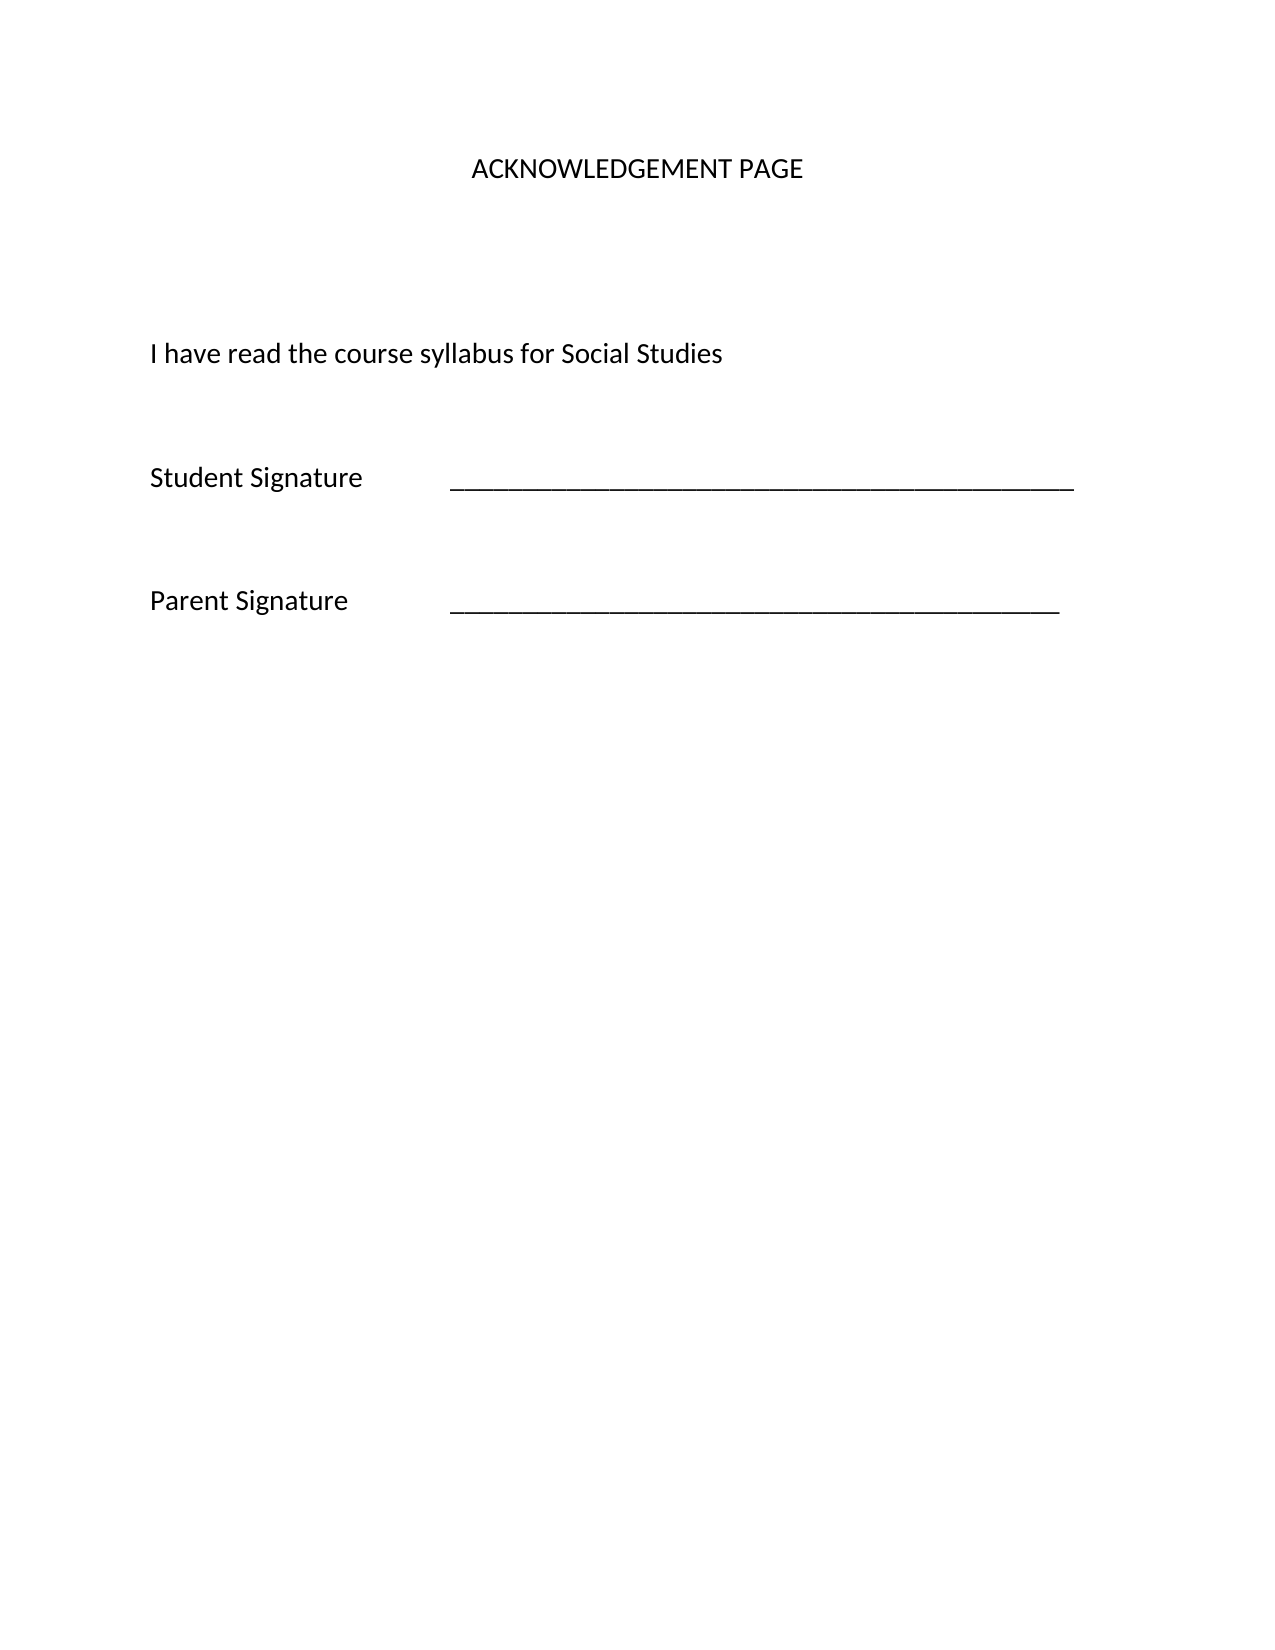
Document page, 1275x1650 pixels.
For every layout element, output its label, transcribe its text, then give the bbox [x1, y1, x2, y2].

text Student Signature ___________________________________________ [150, 459, 1125, 494]
text I have read the course syllabus for Social Studies [150, 335, 1125, 371]
text ACKNOWLEDGEMENT PAGE [150, 150, 1125, 186]
text Parent Signature __________________________________________ [150, 582, 1125, 618]
